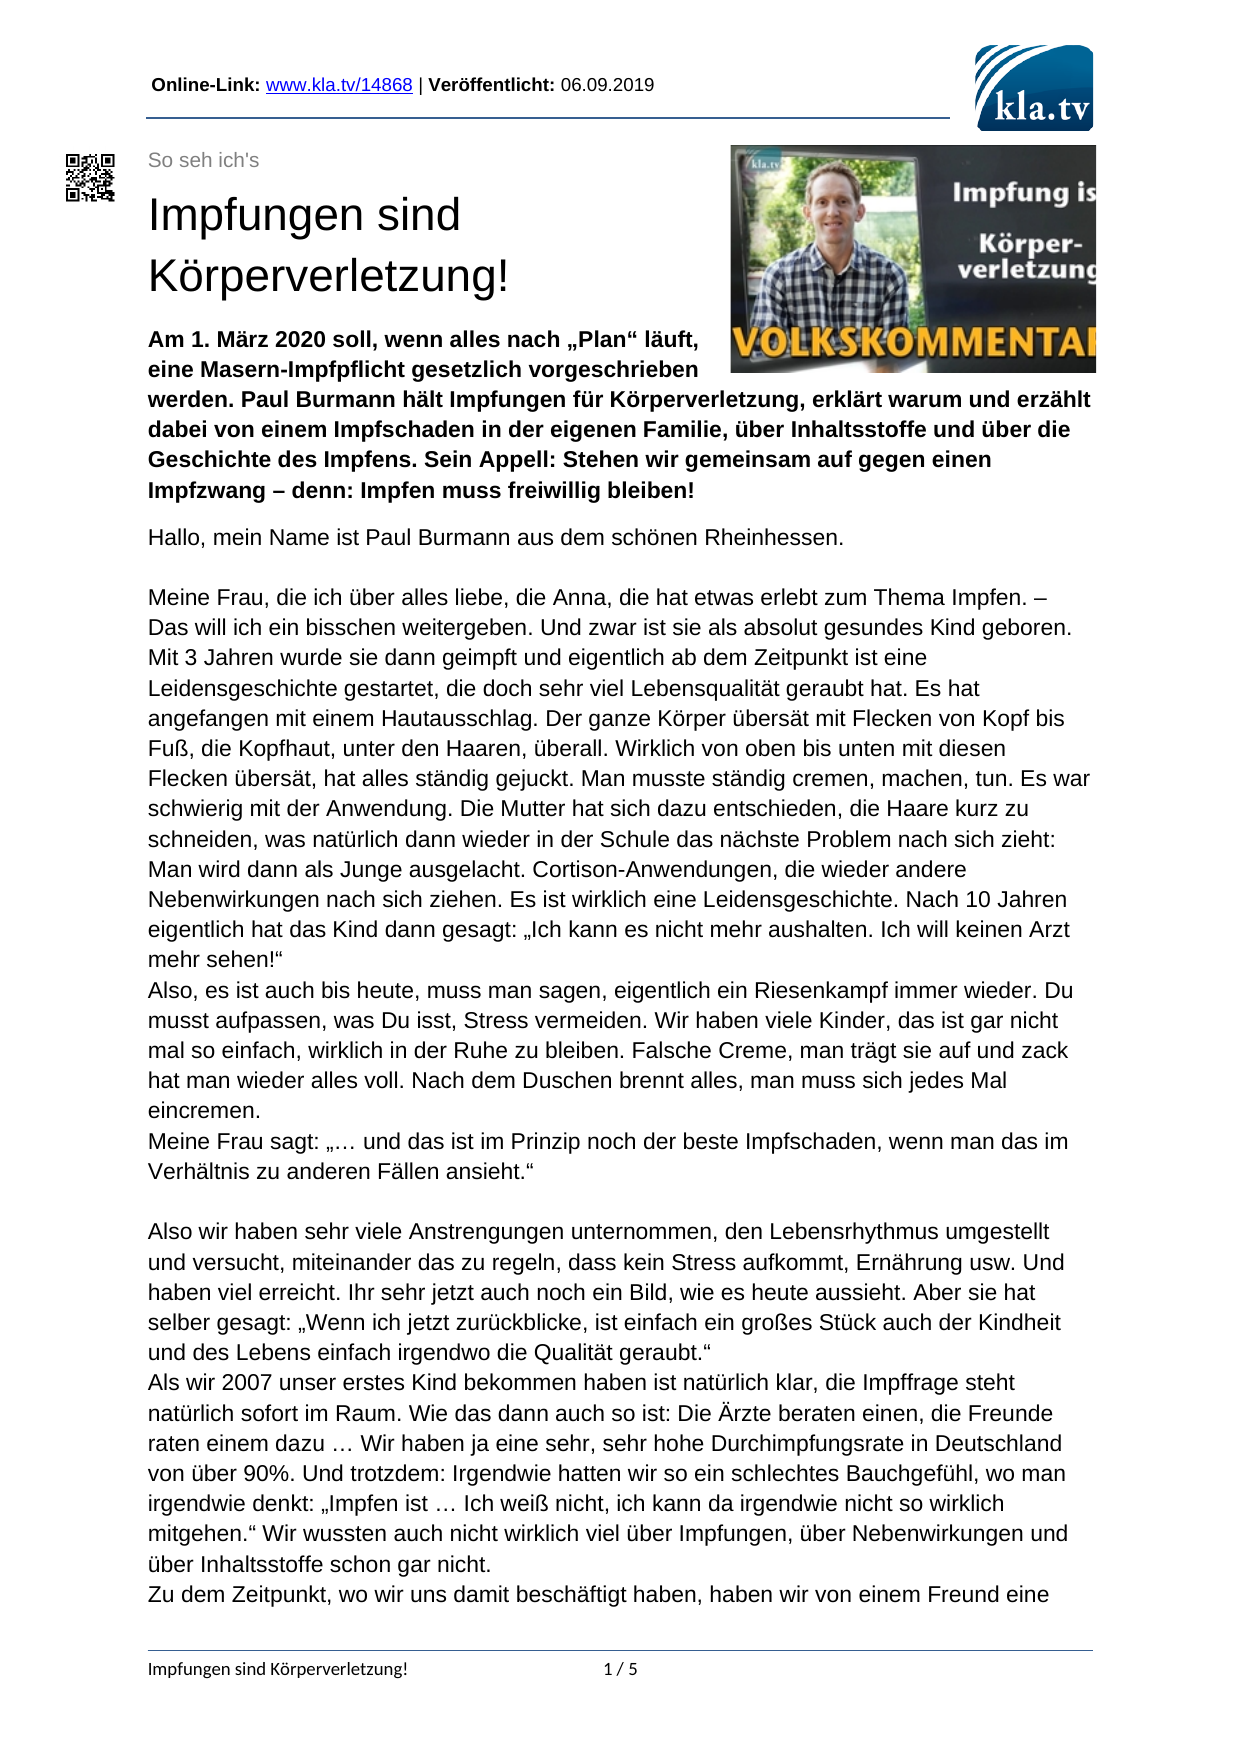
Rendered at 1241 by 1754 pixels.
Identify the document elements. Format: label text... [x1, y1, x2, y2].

text Impfungen sind Körperverletzung! [148, 188, 1093, 301]
text So seh ich's [148, 148, 1093, 172]
text Am 1. März 2020 soll, wenn alles nach „Plan“ läuft, eine Masern-Impfpflicht gesetzlich vorgeschrieben werden. Paul Burmann hält Impfungen für Körperverletzung, erklärt warum und erzählt dabei von einem Impfschaden in der eigenen Familie, über Inhaltsstoffe und über die Geschichte des Impfens. Sein Appell: Stehen wir gemeinsam auf gegen einen Impfzwang – denn: Impfen muss freiwillig bleiben! [148, 326, 1093, 503]
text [148, 523, 1093, 1607]
